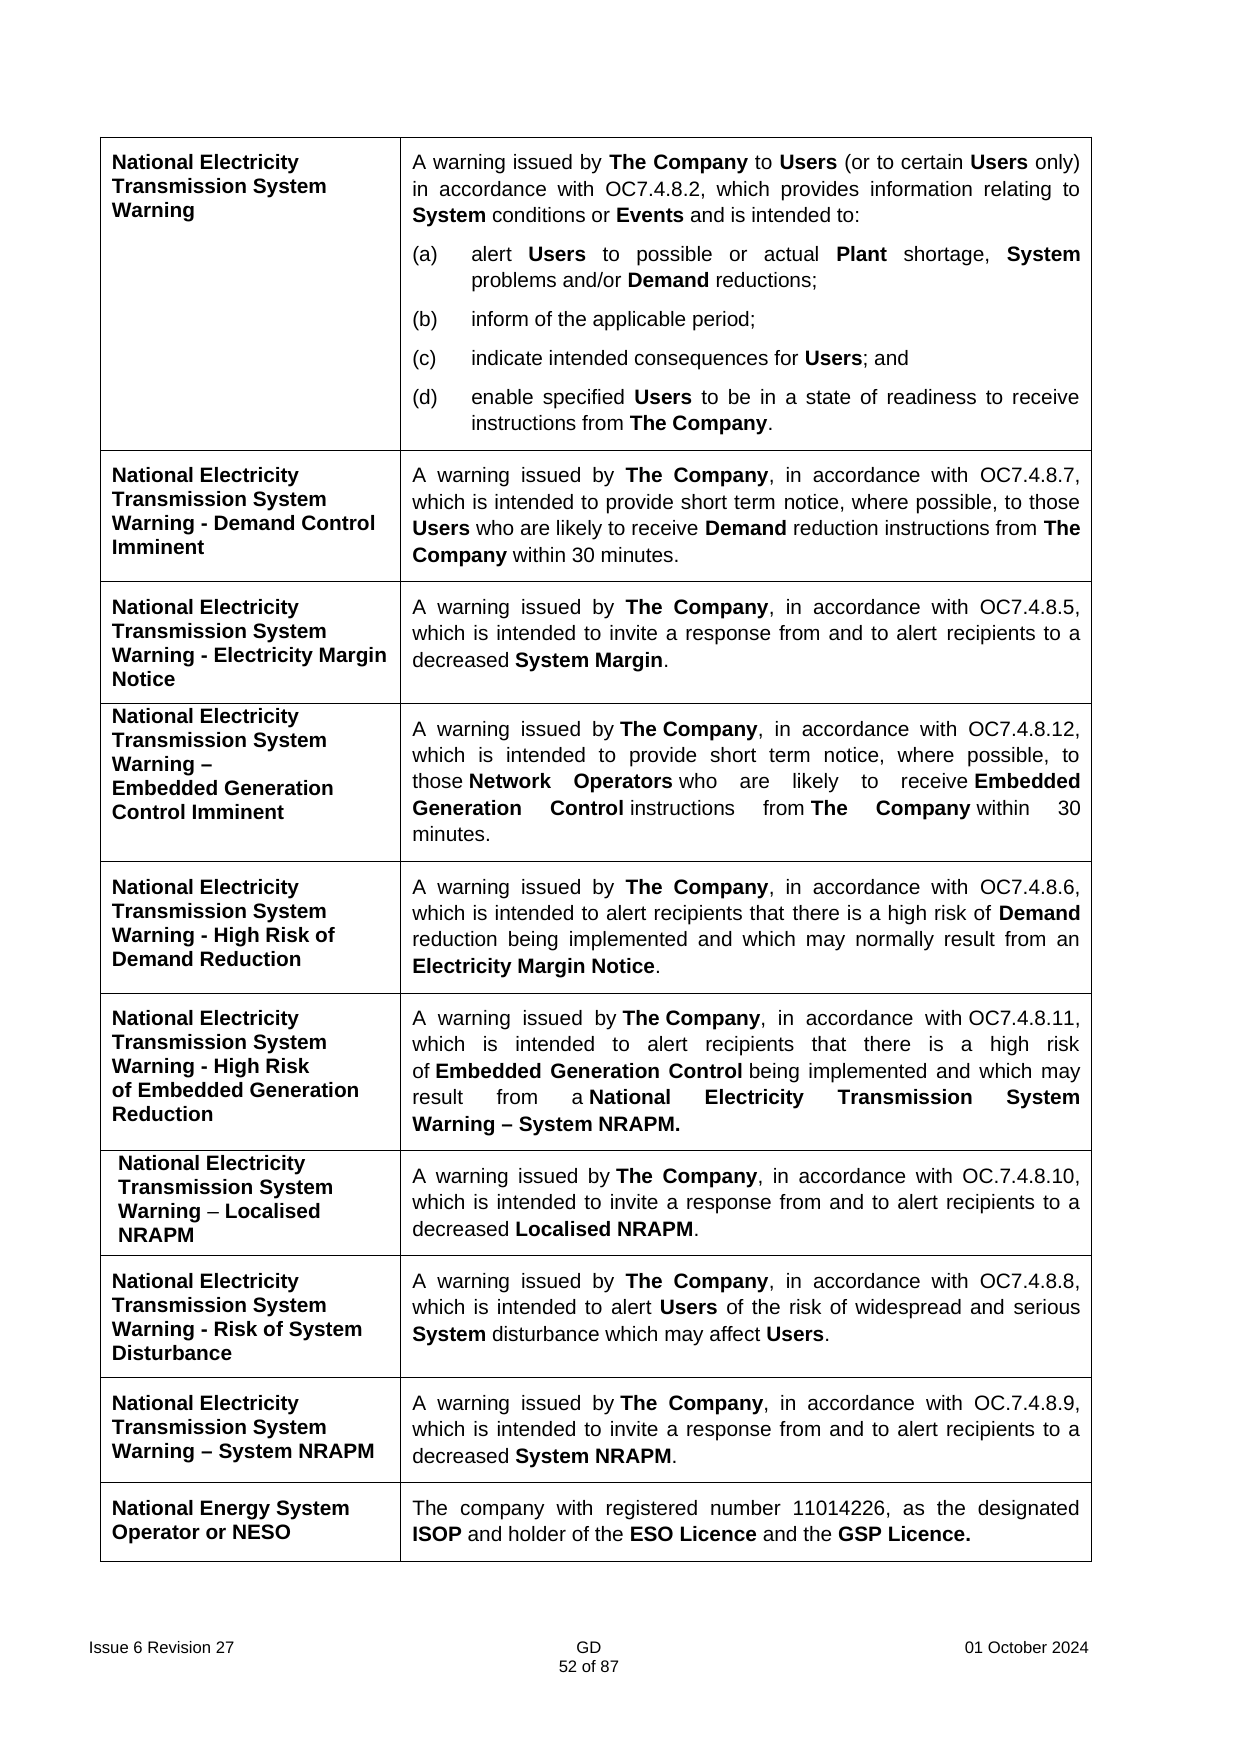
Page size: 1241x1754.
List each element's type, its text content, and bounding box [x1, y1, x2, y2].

table_cell National Electricity Transmission System Warning – Localised NRAPM [101, 1151, 400, 1255]
table_cell A warning issued by The Company, in accordance with OC7.4.8.11, which is intended to alert recipients that there is a high risk of Embedded Generation Control being implemented and which may result from a National Electricity Transmission System Warning – System NRAPM. [401, 994, 1091, 1150]
table_cell A warning issued by The Company, in accordance with OC7.4.8.5, which is intended to invite a response from and to alert recipients to a decreased System Margin. [401, 582, 1091, 703]
table_cell National Electricity Transmission System Warning – Embedded Generation Control Imminent [101, 704, 400, 861]
table_cell National Electricity Transmission System Warning - Demand Control Imminent [101, 451, 400, 581]
table_cell National Electricity Transmission System Warning – System NRAPM [101, 1378, 400, 1482]
table_cell National Electricity Transmission System Warning [101, 138, 400, 450]
table_cell The company with registered number 11014226, as the designated ISOP and holder of the ESO Licence and the GSP Licence. [401, 1483, 1091, 1561]
table_cell National Electricity Transmission System Warning - Electricity Margin Notice [101, 582, 400, 703]
table_cell National Electricity Transmission System Warning - High Risk of Embedded Generation Reduction [101, 994, 400, 1150]
table_cell A warning issued by The Company, in accordance with OC.7.4.8.10, which is intended to invite a response from and to alert recipients to a decreased Localised NRAPM. [401, 1151, 1091, 1255]
table_cell A warning issued by The Company, in accordance with OC7.4.8.12, which is intended to provide short term notice, where possible, to those Network Operators who are likely to receive Embedded Generation Control instructions from The Company within 30 minutes. [401, 704, 1091, 861]
table_cell A warning issued by The Company, in accordance with OC7.4.8.7, which is intended to provide short term notice, where possible, to those Users who are likely to receive Demand reduction instructions from The Company within 30 minutes. [401, 451, 1091, 581]
table_cell A warning issued by The Company to Users (or to certain Users only) in accordance with OC7.4.8.2, which provides information relating to System conditions or Events and is intended to: (a) alert Users to possible or actual Plant shortage, System problems and/or Demand reductions; (b) inform of the applicable period; (c) indicate intended consequences for Users; and (d) enable specified Users to be in a state of readiness to receive instructions from The Company. [401, 138, 1091, 450]
table_cell National Energy System Operator or NESO [101, 1483, 400, 1561]
table_cell A warning issued by The Company, in accordance with OC.7.4.8.9, which is intended to invite a response from and to alert recipients to a decreased System NRAPM. [401, 1378, 1091, 1482]
table_cell A warning issued by The Company, in accordance with OC7.4.8.8, which is intended to alert Users of the risk of widespread and serious System disturbance which may affect Users. [401, 1256, 1091, 1377]
table_cell A warning issued by The Company, in accordance with OC7.4.8.6, which is intended to alert recipients that there is a high risk of Demand reduction being implemented and which may normally result from an Electricity Margin Notice. [401, 862, 1091, 992]
table_cell National Electricity Transmission System Warning - High Risk of Demand Reduction [101, 862, 400, 992]
table_cell National Electricity Transmission System Warning - Risk of System Disturbance [101, 1256, 400, 1377]
